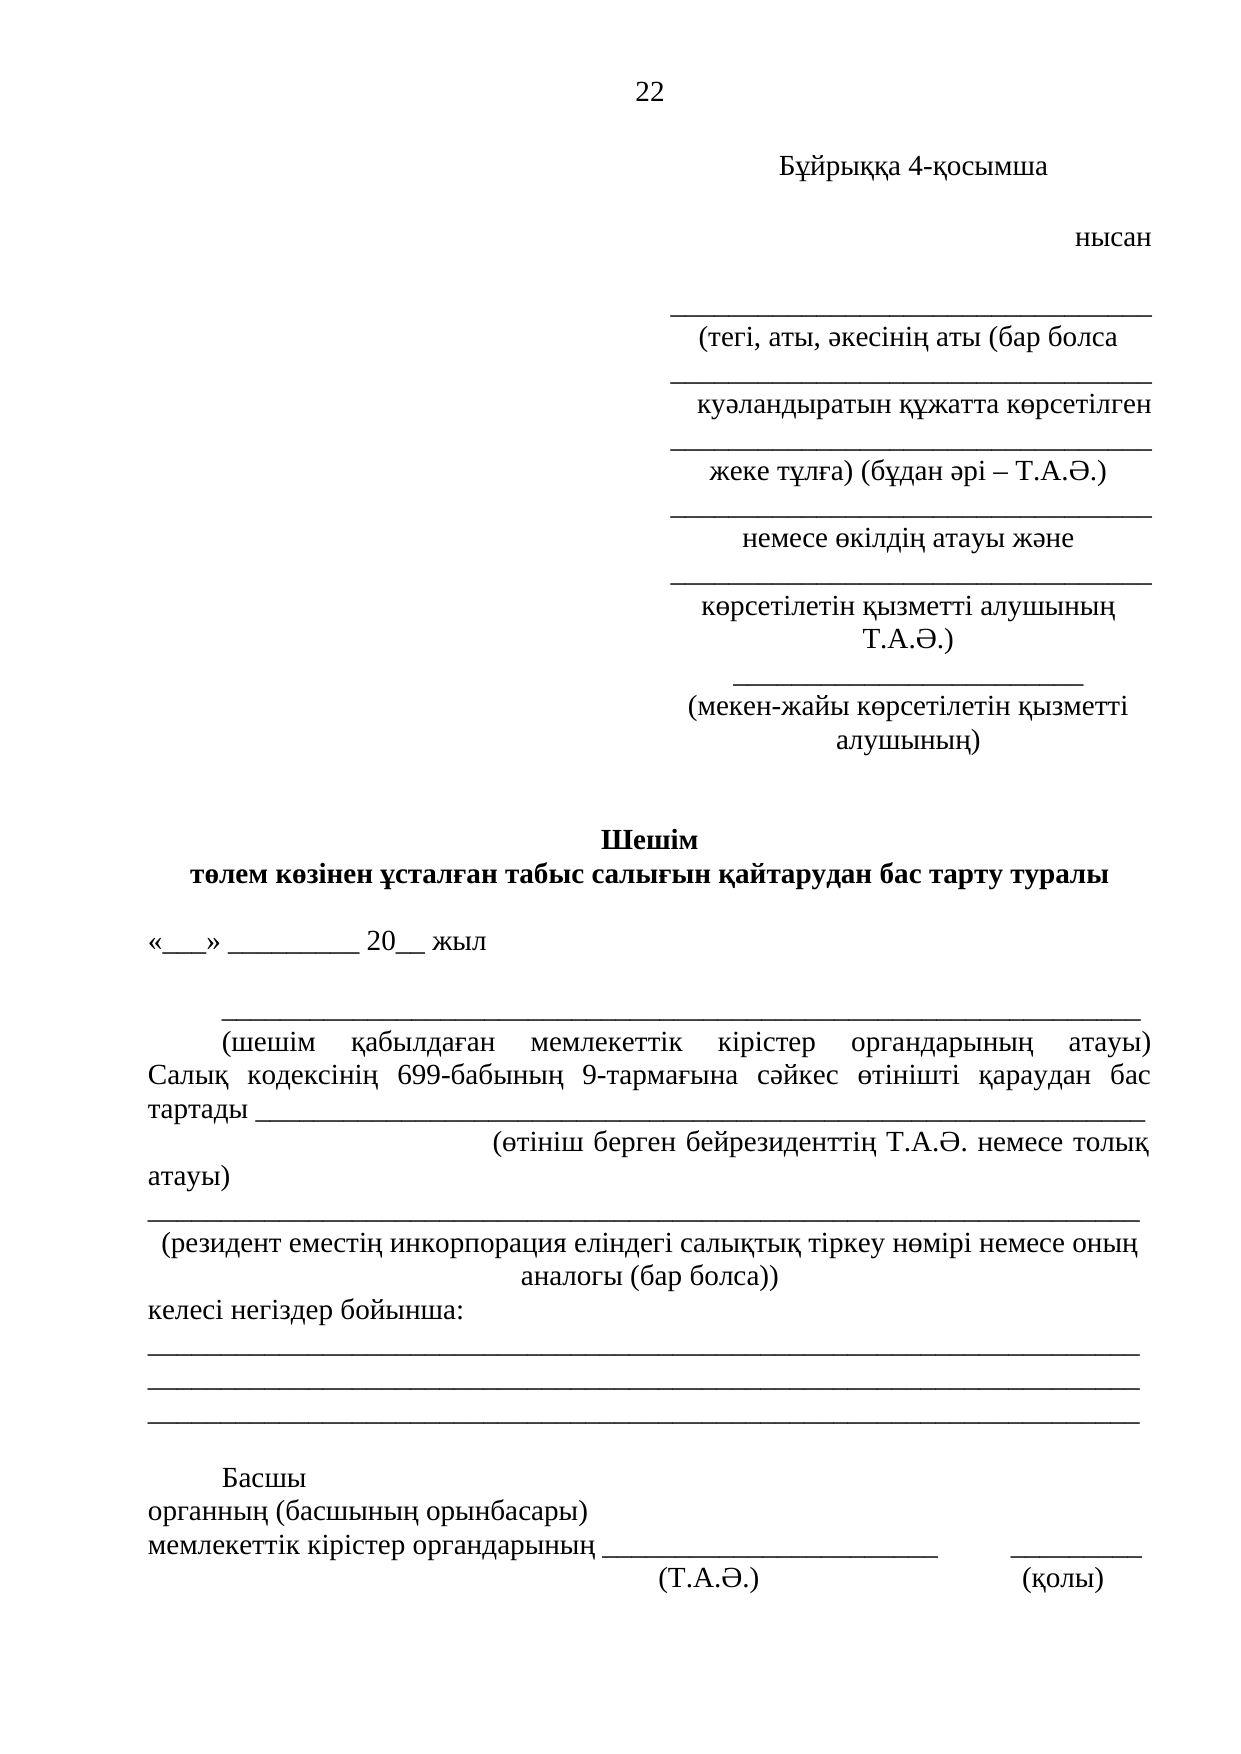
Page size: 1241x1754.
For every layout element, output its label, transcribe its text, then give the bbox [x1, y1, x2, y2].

text нысан [694, 219, 1152, 252]
text (шешім қабылдаған мемлекеттік кірістер органдарының атауы) Салық кодексінің 699-бабының 9-тармағына сәйкес өтінішті қараудан бас тартады _____________________________________________________________ [148, 1024, 1152, 1124]
text _________________________________ [664, 554, 1152, 588]
text ____________________________________________________________________ [148, 1393, 1152, 1426]
text _________________________________ [664, 353, 1152, 386]
text куәландыратын құжатта көрсетілген [664, 386, 1152, 420]
text ____________________________________________________________________ [148, 1326, 1152, 1359]
text Басшы [148, 1460, 1152, 1493]
text келесі негіздер бойынша: [148, 1292, 1152, 1326]
text _________________________________ [664, 420, 1152, 453]
text _________________________________ [664, 487, 1152, 521]
text (тегі, аты, әкесінің аты (бар болса [664, 319, 1152, 353]
text (резидент еместің инкорпорация еліндегі салықтық тіркеу нөмірі немесе оның аналогы (бар болса)) [148, 1225, 1152, 1292]
text жеке тұлға) (бұдан әрі – Т.А.Ә.) [664, 453, 1152, 487]
text (мекен-жайы көрсетілетін қызметті алушының) [664, 688, 1152, 755]
text ________________________ [664, 655, 1152, 688]
text төлем көзінен ұсталған табыс салығын қайтарудан бас тарту туралы [148, 856, 1152, 889]
text _________________________________ [664, 286, 1152, 319]
table_header Бұйрыққа 4-қосымша [768, 148, 1121, 185]
text _______________________________________________________________ [148, 990, 1152, 1024]
text (Т.А.Ә.) (қолы) [148, 1560, 1152, 1594]
text немесе өкілдің атауы және [664, 521, 1152, 554]
text ____________________________________________________________________ [148, 1191, 1152, 1225]
text ____________________________________________________________________ [148, 1359, 1152, 1393]
text (өтініш берген бейрезиденттің Т.А.Ә. немесе толық атауы) [148, 1124, 1152, 1191]
text Шешім [148, 822, 1152, 856]
text «___» _________ 20__ жыл [148, 923, 1152, 957]
text көрсетілетін қызметті алушының Т.А.Ә.) [664, 588, 1152, 655]
text органның (басшының орынбасары) мемлекеттік кірістер органдарының _______________________ _________ [148, 1493, 1152, 1560]
